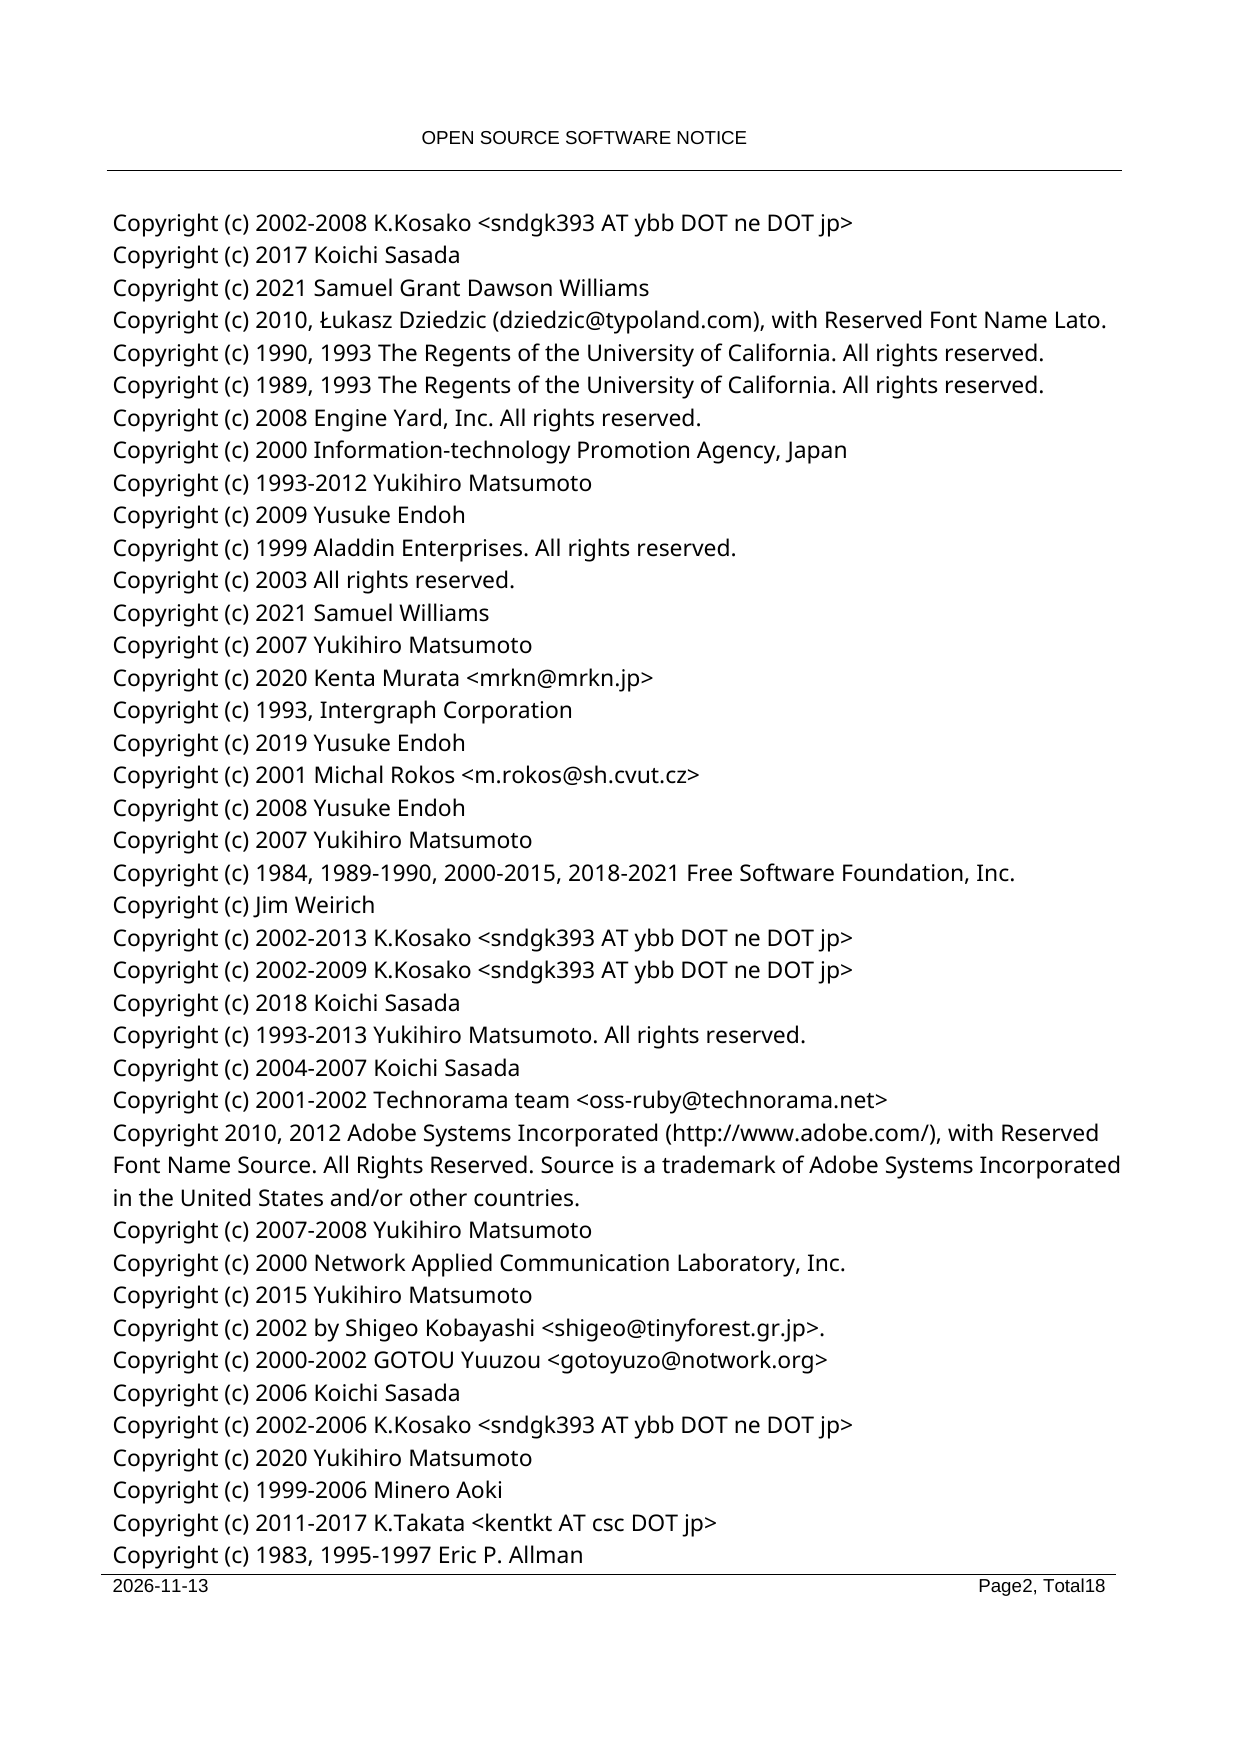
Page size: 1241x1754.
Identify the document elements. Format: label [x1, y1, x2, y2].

text [112, 206, 1128, 1571]
